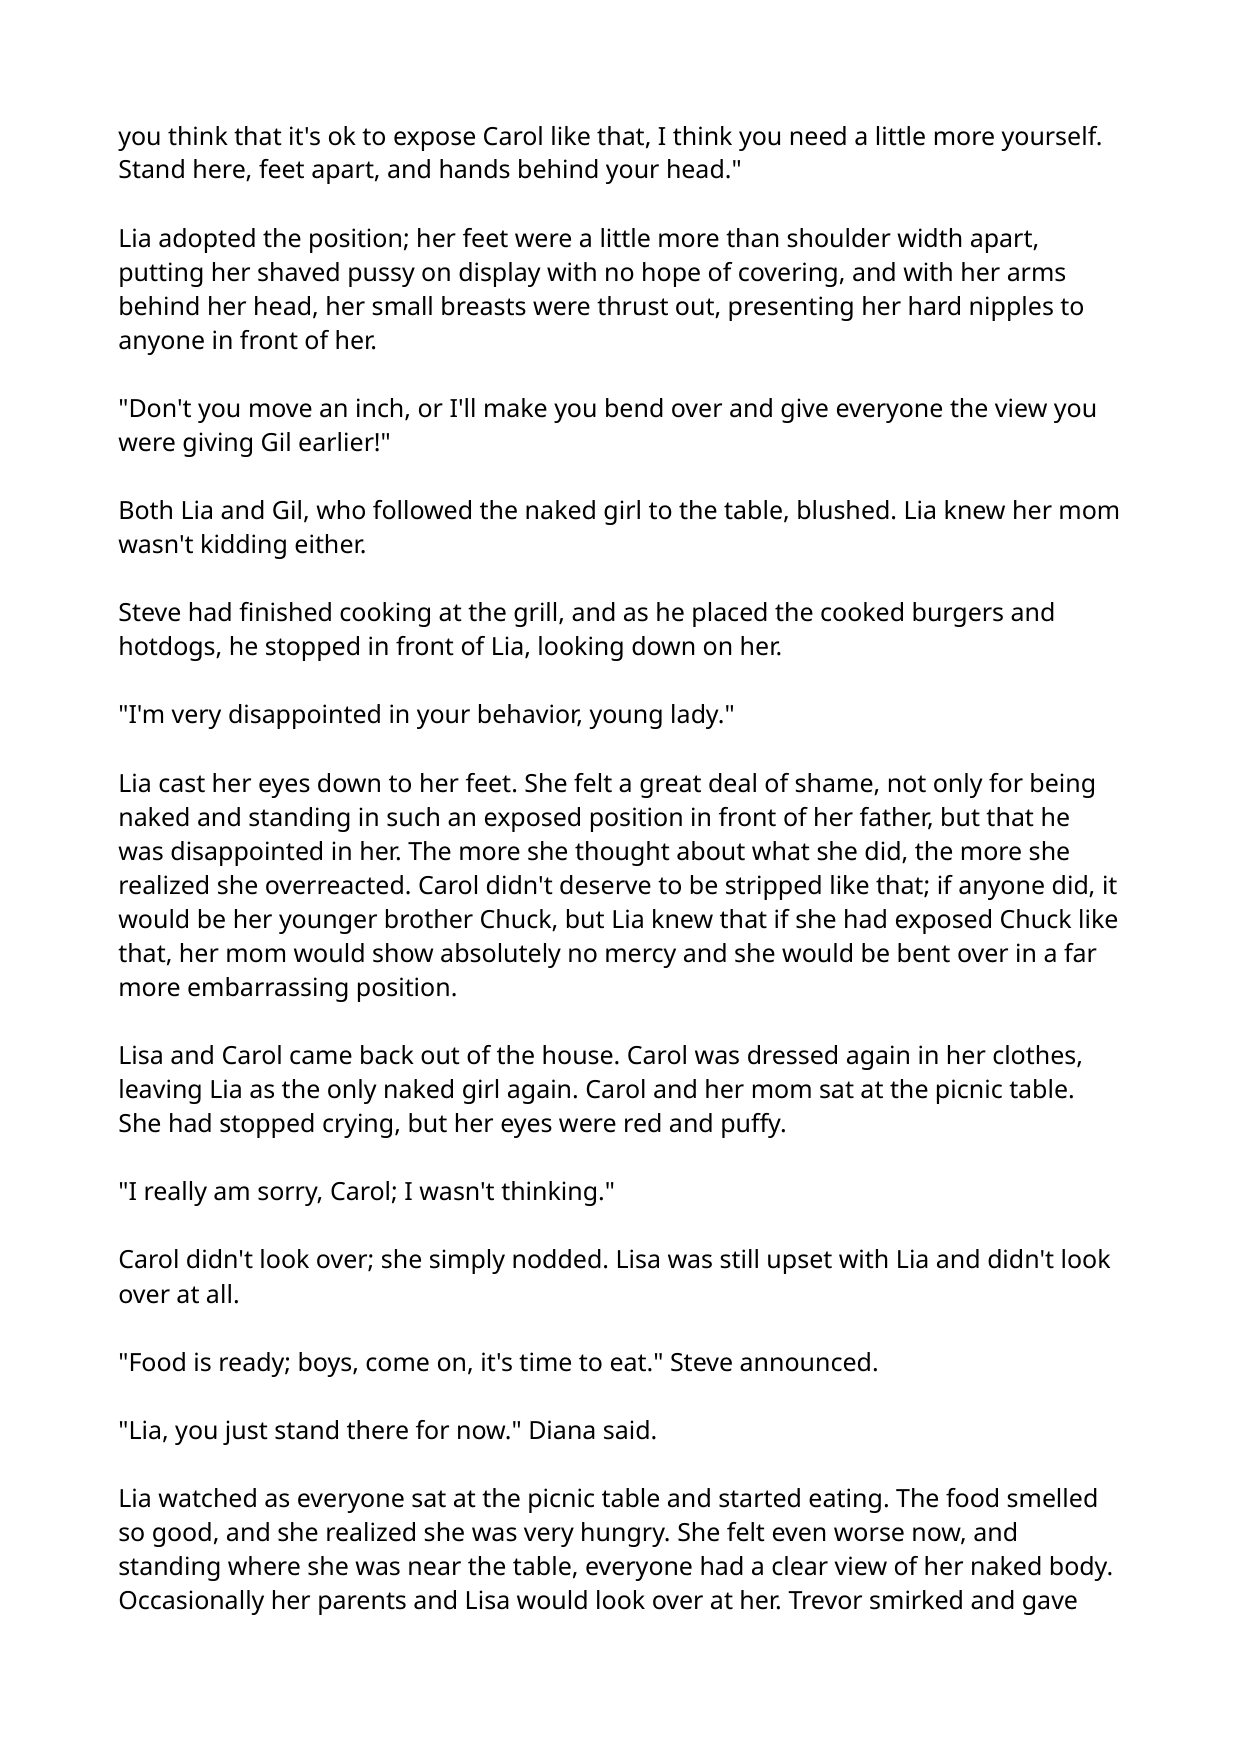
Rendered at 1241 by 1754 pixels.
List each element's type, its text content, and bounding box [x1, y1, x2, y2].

text Steve had finished cooking at the grill, and as he placed the cooked burgers and hotdogs, he stopped in front of Lia, looking down on her. [118, 595, 1122, 663]
text "Don't you move an inch, or I'll make you bend over and give everyone the view you were giving Gil earlier!" [118, 391, 1122, 459]
text Both Lia and Gil, who followed the naked girl to the table, blushed. Lia knew her mom wasn't kidding either. [118, 493, 1122, 561]
text Lisa and Carol came back out of the house. Carol was dressed again in her clothes, leaving Lia as the only naked girl again. Carol and her mom sat at the picnic table. She had stopped crying, but her eyes were red and puffy. [118, 1038, 1122, 1140]
text "Lia, you just stand there for now." Diana said. [118, 1412, 1122, 1447]
text Lia cast her eyes down to her feet. She felt a great deal of shame, not only for being naked and standing in such an exposed position in front of her father, but that he was disappointed in her. The more she thought about what she did, the more she realized she overreacted. Carol didn't deserve to be stripped like that; if anyone did, it would be her younger brother Chuck, but Lia knew that if she had exposed Chuck like that, her mom would show absolutely no mercy and she would be bent over in a far more embarrassing position. [118, 765, 1122, 1004]
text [118, 1481, 1122, 1617]
text Carol didn't look over; she simply nodded. Lisa was still upset with Lia and didn't look over at all. [118, 1242, 1122, 1310]
text "I'm very disappointed in your behavior, young lady." [118, 697, 1122, 731]
text Lia adopted the position; her feet were a little more than shoulder width apart, putting her shaved pussy on display with no hope of covering, and with her arms behind her head, her small breasts were thrust out, presenting her hard nipples to anyone in front of her. [118, 220, 1122, 357]
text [118, 118, 1122, 186]
text "I really am sorry, Carol; I wasn't thinking." [118, 1174, 1122, 1208]
text "Food is ready; boys, come on, it's time to eat." Steve announced. [118, 1344, 1122, 1378]
